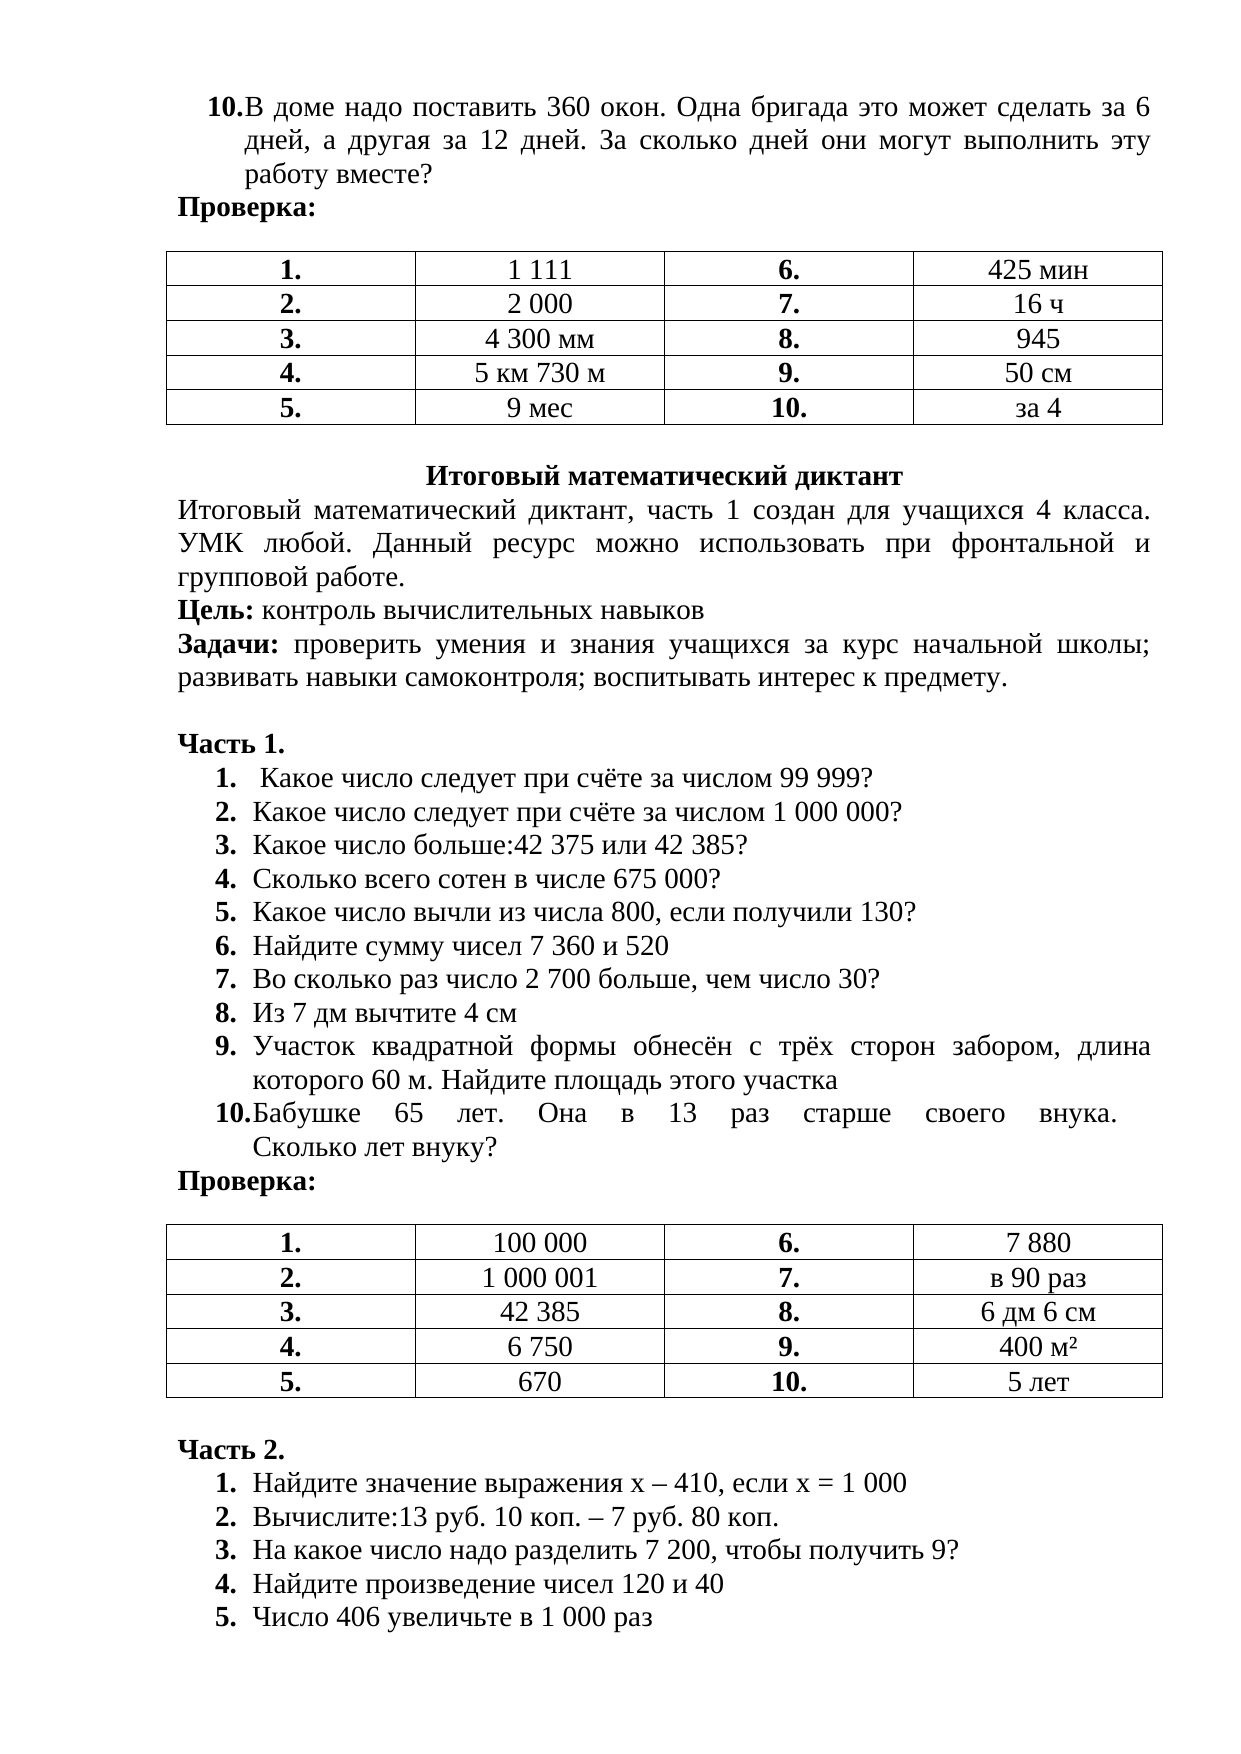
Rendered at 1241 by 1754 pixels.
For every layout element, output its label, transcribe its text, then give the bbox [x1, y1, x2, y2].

table_cell 10. [665, 390, 913, 424]
list Во сколько раз число 2 700 больше, чем число 30? [215, 961, 1152, 995]
list Найдите сумму чисел 7 360 и 520 [215, 928, 1152, 961]
table_header 6. [665, 252, 913, 285]
table_cell 670 [416, 1364, 664, 1397]
text Проверка: [177, 189, 1152, 223]
table_header 7 880 [914, 1225, 1162, 1259]
table_cell 3. [167, 321, 415, 354]
table_cell 9. [665, 356, 913, 389]
text Итоговый математический диктант [177, 458, 1152, 492]
table_cell 4. [167, 356, 415, 389]
text Часть 2. [177, 1432, 1152, 1465]
list Какое число следует при счёте за числом 1 000 000? [215, 794, 1152, 827]
table_header 1. [167, 1225, 415, 1259]
table_cell 4. [167, 1329, 415, 1363]
table_cell 3. [167, 1295, 415, 1328]
table_cell 42 385 [416, 1295, 664, 1328]
list Какое число вычли из числа 800, если получили 130? [215, 894, 1152, 928]
list Какое число следует при счёте за числом 99 999? [215, 760, 1152, 794]
list Бабушке 65 лет. Она в 13 раз старше своего внука. Сколько лет внуку? [215, 1096, 1152, 1163]
table_cell 2. [167, 286, 415, 320]
table_cell 7. [665, 286, 913, 320]
table_header 1 111 [416, 252, 664, 285]
table_cell 5. [167, 1364, 415, 1397]
table_header 1. [167, 252, 415, 285]
table_cell в 90 раз [914, 1260, 1162, 1293]
table_cell 2 000 [416, 286, 664, 320]
text Задачи: проверить умения и знания учащихся за курс начальной школы; развивать навыки самоконтроля; воспитывать интерес к предмету. [177, 626, 1152, 693]
table_cell 5 лет [914, 1364, 1162, 1397]
list Число 406 увеличьте в 1 000 раз [215, 1599, 1152, 1633]
text Итоговый математический диктант, часть 1 создан для учащихся 4 класса. УМК любой. Данный ресурс можно использовать при фронтальной и групповой работе. [177, 492, 1152, 592]
table_cell 6 750 [416, 1329, 664, 1363]
table_cell 1 000 001 [416, 1260, 664, 1293]
text Проверка: [177, 1163, 1152, 1196]
list В доме надо поставить 360 окон. Одна бригада это может сделать за 6 дней, а другая за 12 дней. За сколько дней они могут выполнить эту работу вместе? [207, 89, 1152, 189]
table_header 6. [665, 1225, 913, 1259]
table_cell 10. [665, 1364, 913, 1397]
text Часть 1. [177, 727, 1152, 760]
table_cell за 4 [914, 390, 1162, 424]
table_cell 9 мес [416, 390, 664, 424]
list Найдите произведение чисел 120 и 40 [215, 1566, 1152, 1599]
text Цель: контроль вычислительных навыков [177, 592, 1152, 626]
table_cell 50 см [914, 356, 1162, 389]
table_cell 5. [167, 390, 415, 424]
table_cell 4 300 мм [416, 321, 664, 354]
list На какое число надо разделить 7 200, чтобы получить 9? [215, 1532, 1152, 1566]
table_header 425 мин [914, 252, 1162, 285]
table_cell 6 дм 6 см [914, 1295, 1162, 1328]
table_header 100 000 [416, 1225, 664, 1259]
list Участок квадратной формы обнесён с трёх сторон забором, длина которого 60 м. Найдите площадь этого участка [215, 1028, 1152, 1096]
table_cell 9. [665, 1329, 913, 1363]
table_cell 400 м² [914, 1329, 1162, 1363]
table_cell 16 ч [914, 286, 1162, 320]
table_cell 5 км 730 м [416, 356, 664, 389]
list Сколько всего сотен в числе 675 000? [215, 861, 1152, 894]
list Найдите значение выражения х – 410, если х = 1 000 [215, 1465, 1152, 1499]
table_cell 945 [914, 321, 1162, 354]
table_cell 8. [665, 1295, 913, 1328]
list Из 7 дм вычтите 4 см [215, 995, 1152, 1028]
table_cell 7. [665, 1260, 913, 1293]
list Вычислите:13 руб. 10 коп. – 7 руб. 80 коп. [215, 1499, 1152, 1532]
list Какое число больше:42 375 или 42 385? [215, 827, 1152, 861]
table_cell 2. [167, 1260, 415, 1293]
table_cell 8. [665, 321, 913, 354]
